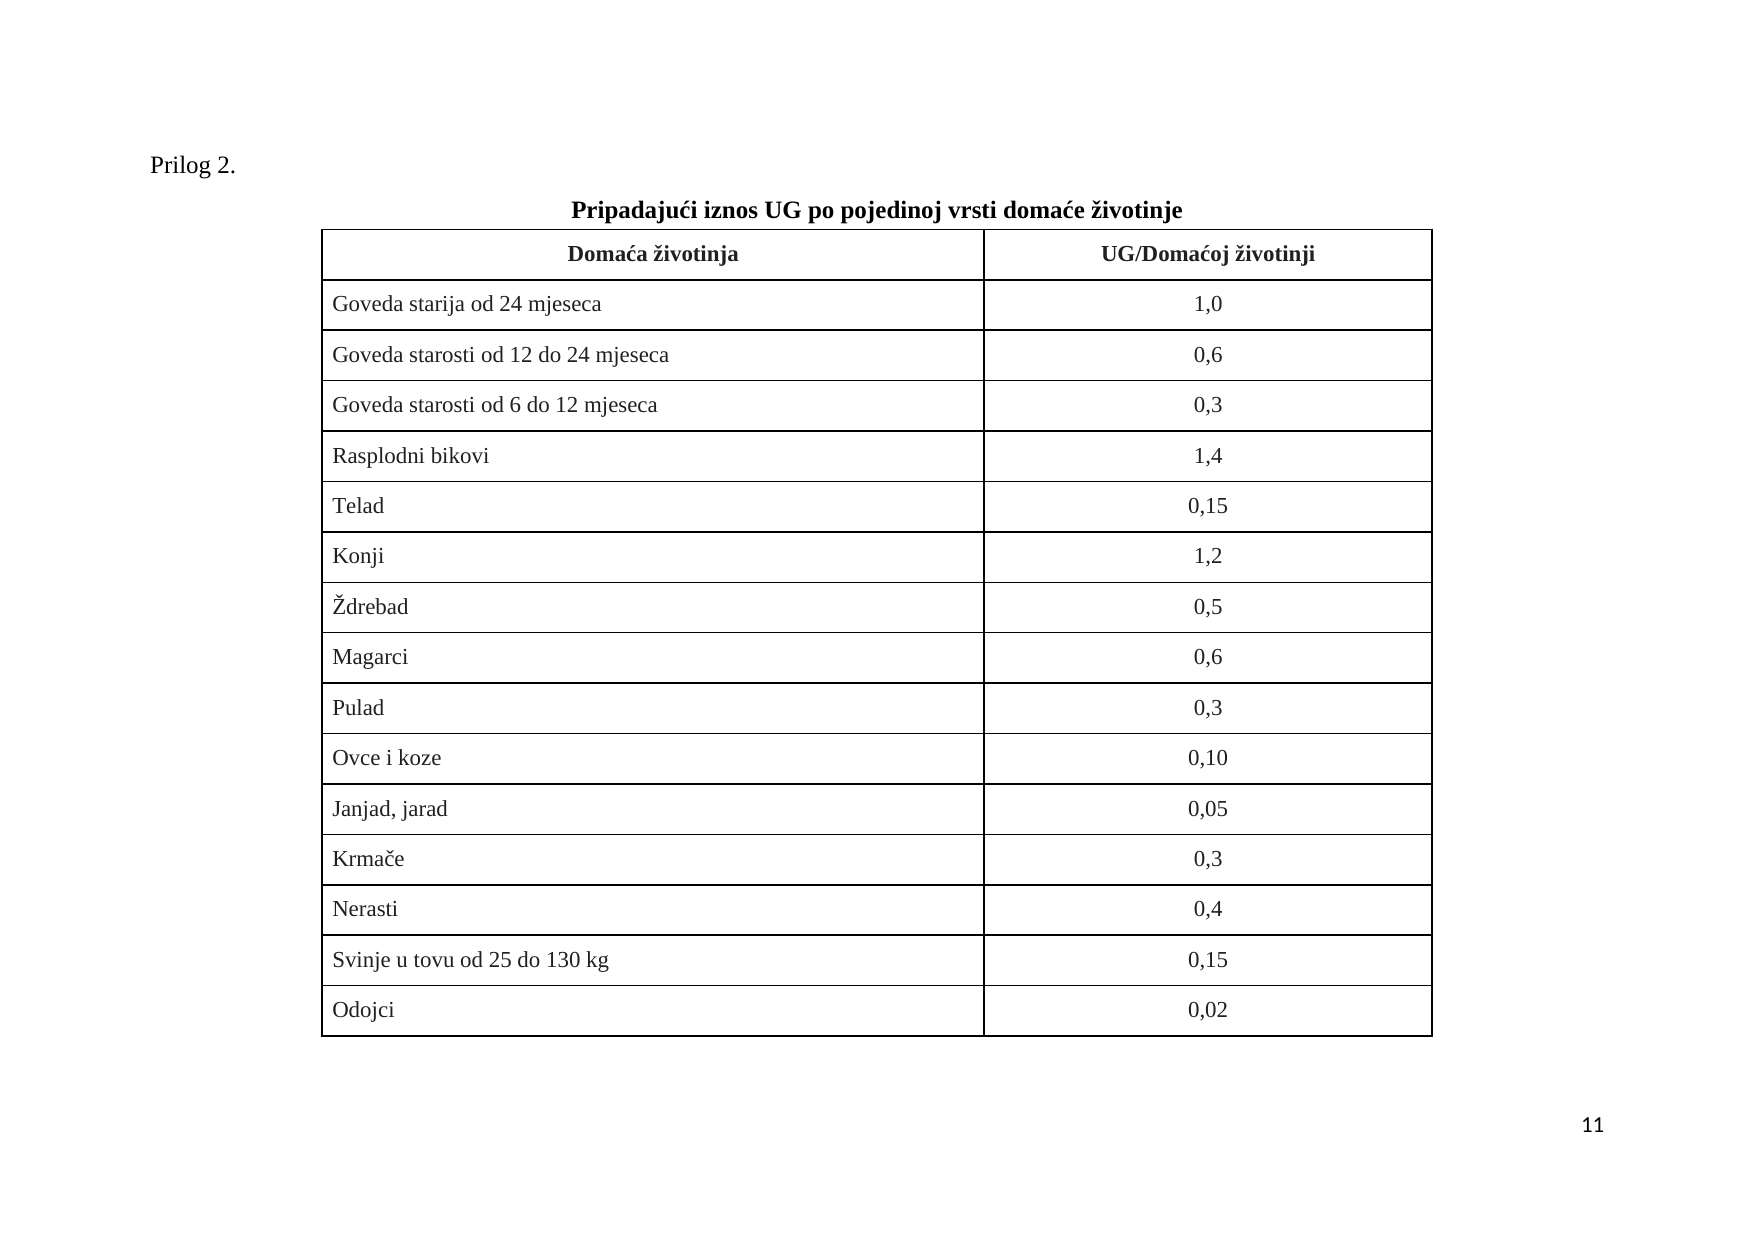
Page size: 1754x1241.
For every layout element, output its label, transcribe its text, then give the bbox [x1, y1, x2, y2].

table_cell 0,6 [985, 633, 1431, 682]
table_cell Rasplodni bikovi [323, 432, 983, 481]
table_cell Goveda starija od 24 mjeseca [323, 281, 983, 329]
table_cell 0,3 [985, 835, 1431, 884]
table_cell Odojci [323, 986, 983, 1035]
table_cell Magarci [323, 633, 983, 682]
table_header Domaća životinja [323, 230, 983, 279]
table_cell Krmače [323, 835, 983, 884]
table_cell Goveda starosti od 6 do 12 mjeseca [323, 381, 983, 430]
table_cell Nerasti [323, 886, 983, 934]
table_cell 0,3 [985, 684, 1431, 733]
table_cell 0,02 [985, 986, 1431, 1035]
table_cell 0,15 [985, 936, 1431, 985]
table_cell 1,2 [985, 533, 1431, 581]
table_cell 0,15 [985, 482, 1431, 531]
table_cell 0,6 [985, 331, 1431, 380]
table_cell Svinje u tovu od 25 do 130 kg [323, 936, 983, 985]
table_cell 1,4 [985, 432, 1431, 481]
table_header UG/Domaćoj životinji [985, 230, 1431, 279]
table_cell 0,4 [985, 886, 1431, 934]
text Prilog 2. [150, 150, 1604, 179]
table_cell 0,05 [985, 785, 1431, 833]
text Pripadajući iznos UG po pojedinoj vrsti domaće životinje [150, 196, 1604, 224]
table_cell 0,3 [985, 381, 1431, 430]
table_cell Pulad [323, 684, 983, 733]
table_cell Konji [323, 533, 983, 581]
table_cell Ovce i koze [323, 734, 983, 783]
table_cell 0,5 [985, 583, 1431, 632]
table_cell Janjad, jarad [323, 785, 983, 833]
table_cell Ždrebad [323, 583, 983, 632]
table_cell Telad [323, 482, 983, 531]
table_cell 1,0 [985, 281, 1431, 329]
table_cell Goveda starosti od 12 do 24 mjeseca [323, 331, 983, 380]
table_cell 0,10 [985, 734, 1431, 783]
